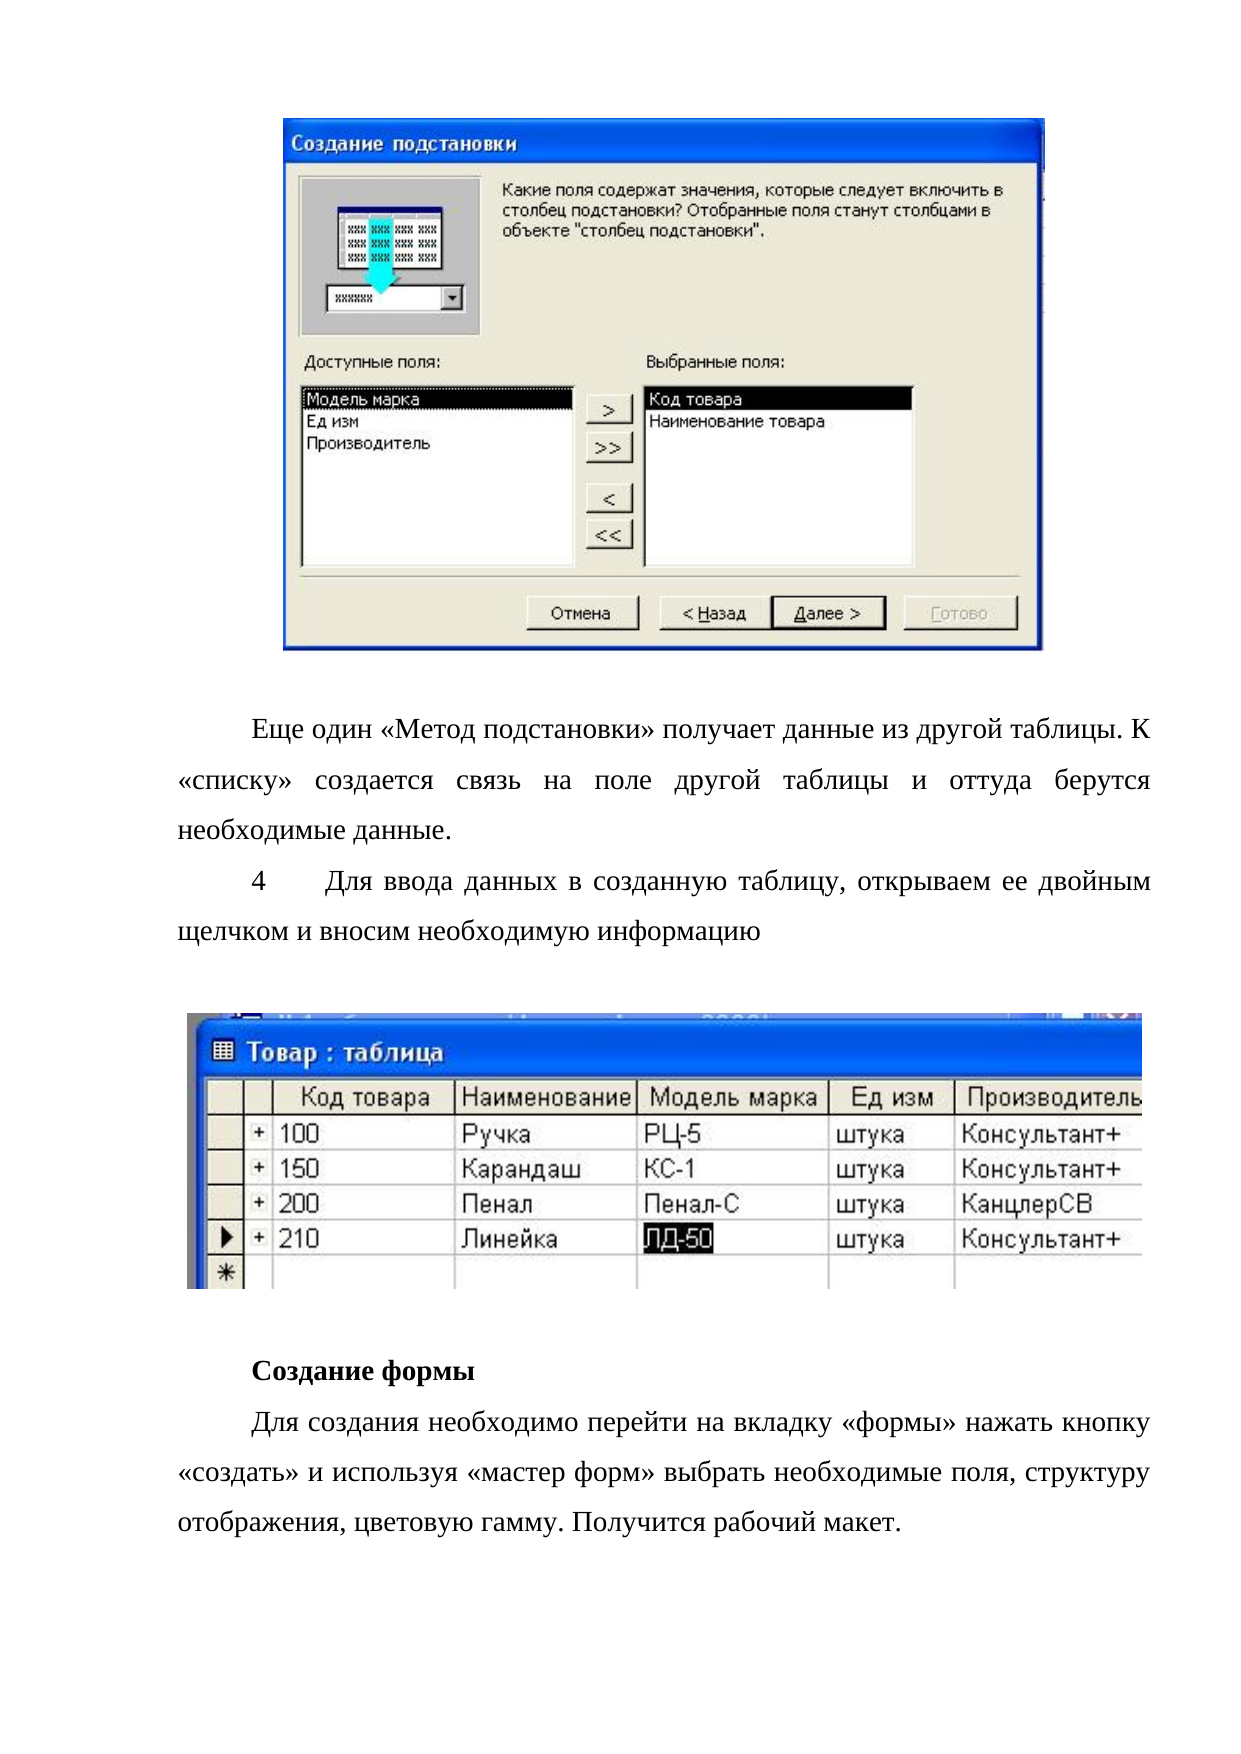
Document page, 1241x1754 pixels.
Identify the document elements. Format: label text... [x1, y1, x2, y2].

text Создание формы [177, 1353, 1152, 1387]
picture [283, 118, 1045, 654]
list Для ввода данных в созданную таблицу, открываем ее двойным щелчком и вносим необходимую информацию [177, 863, 1152, 946]
text Еще один «Метод подстановки» получает данные из другой таблицы. К «списку» создается связь на поле другой таблицы и оттуда берутся необходимые данные. [177, 712, 1152, 846]
picture [187, 1013, 1142, 1289]
text Для создания необходимо перейти на вкладку «формы» нажать кнопку «создать» и используя «мастер форм» выбрать необходимые поля, структуру отображения, цветовую гамму. Получится рабочий макет. [177, 1404, 1152, 1538]
